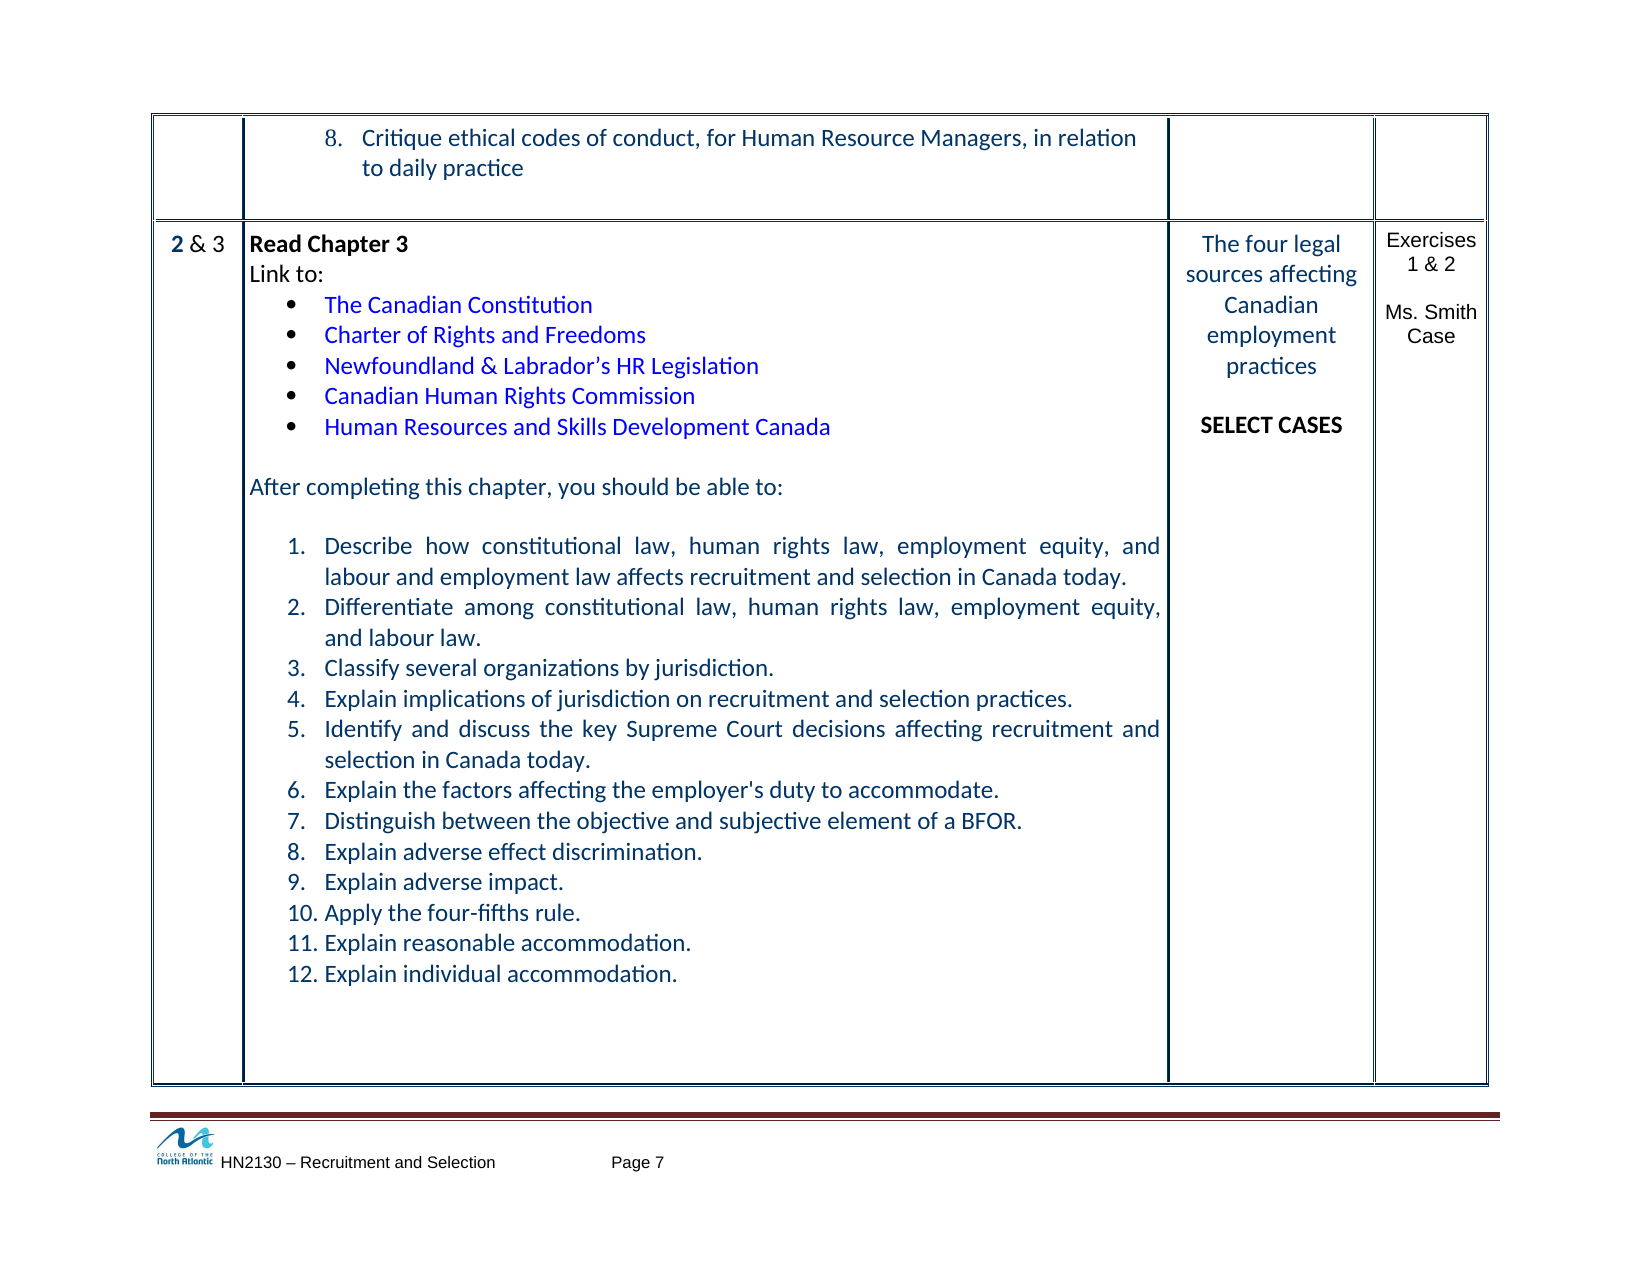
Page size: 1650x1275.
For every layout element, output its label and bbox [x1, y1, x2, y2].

picture [150, 1123, 221, 1169]
